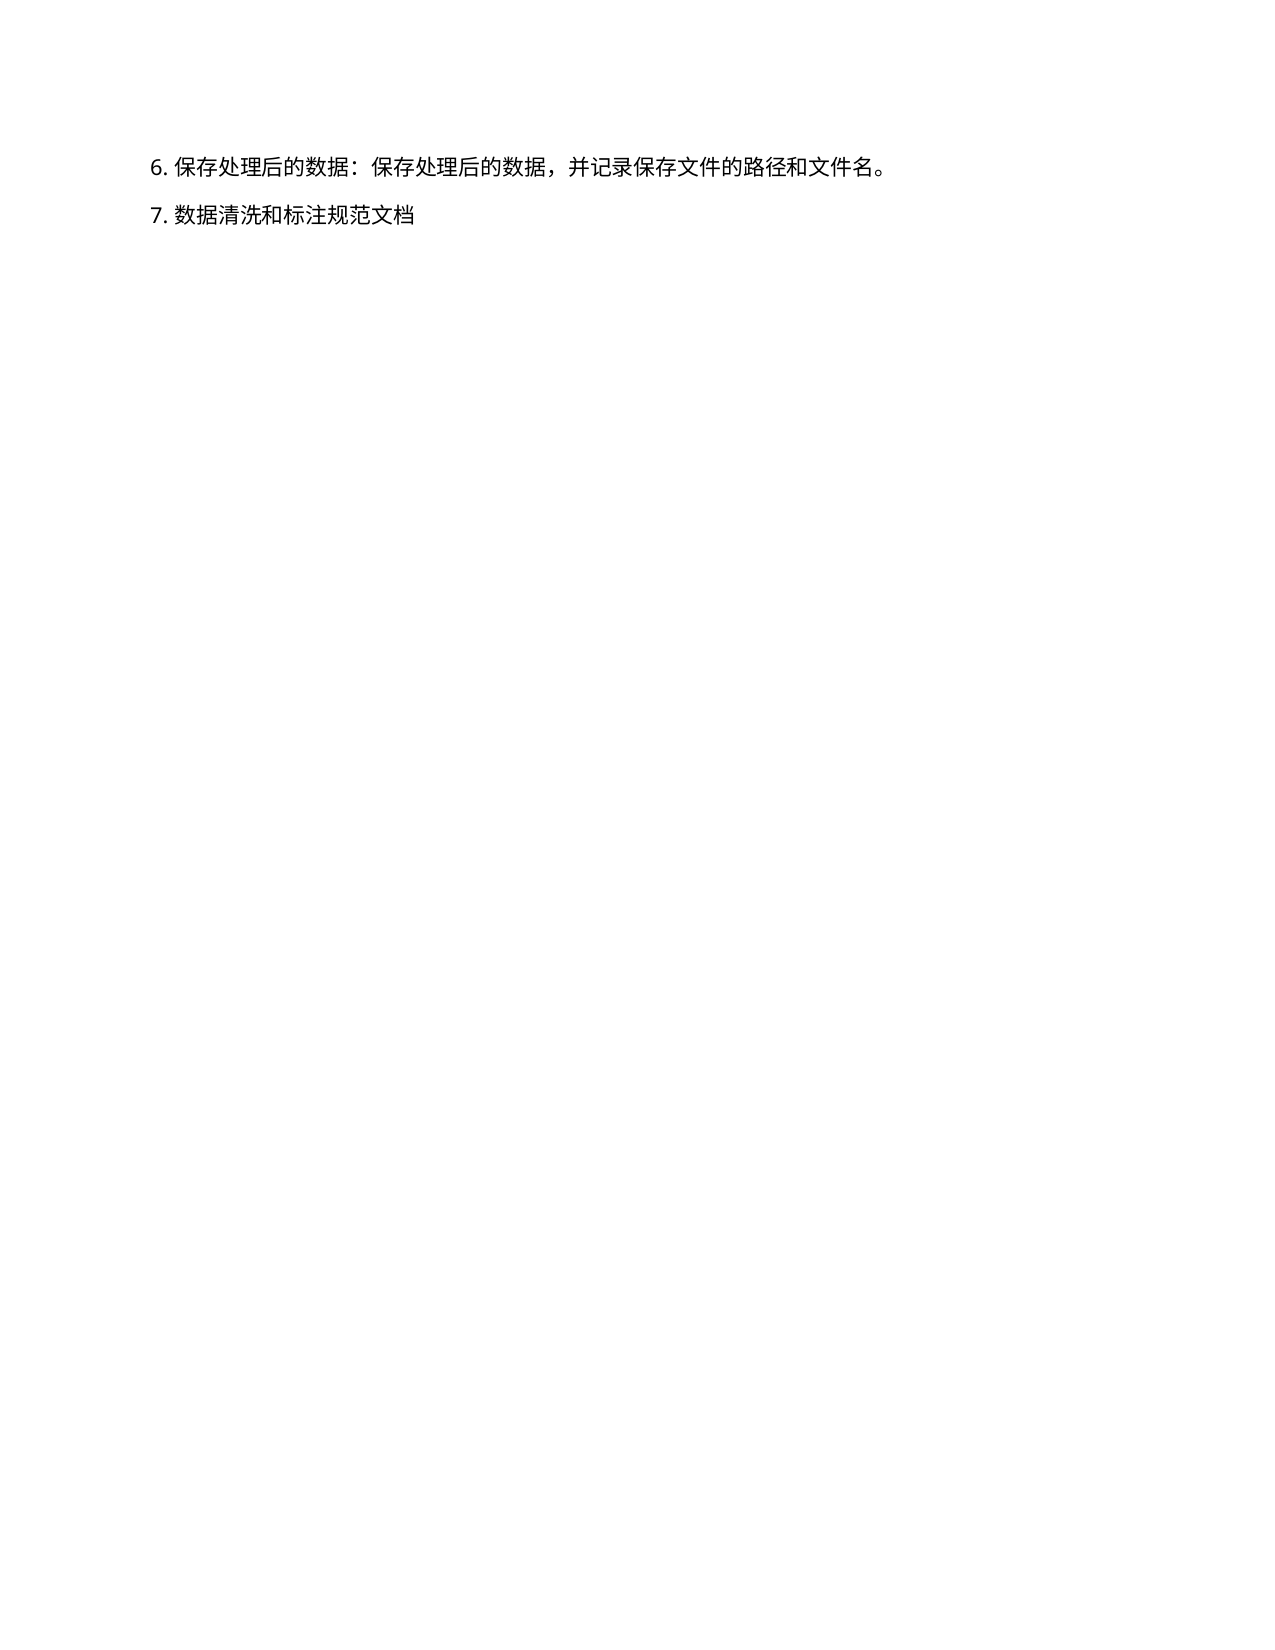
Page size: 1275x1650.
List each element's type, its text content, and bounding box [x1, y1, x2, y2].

text 6. 保存处理后的数据：保存处理后的数据，并记录保存文件的路径和文件名。 [150, 150, 1125, 182]
text 7. 数据清洗和标注规范文档 [150, 198, 1125, 229]
